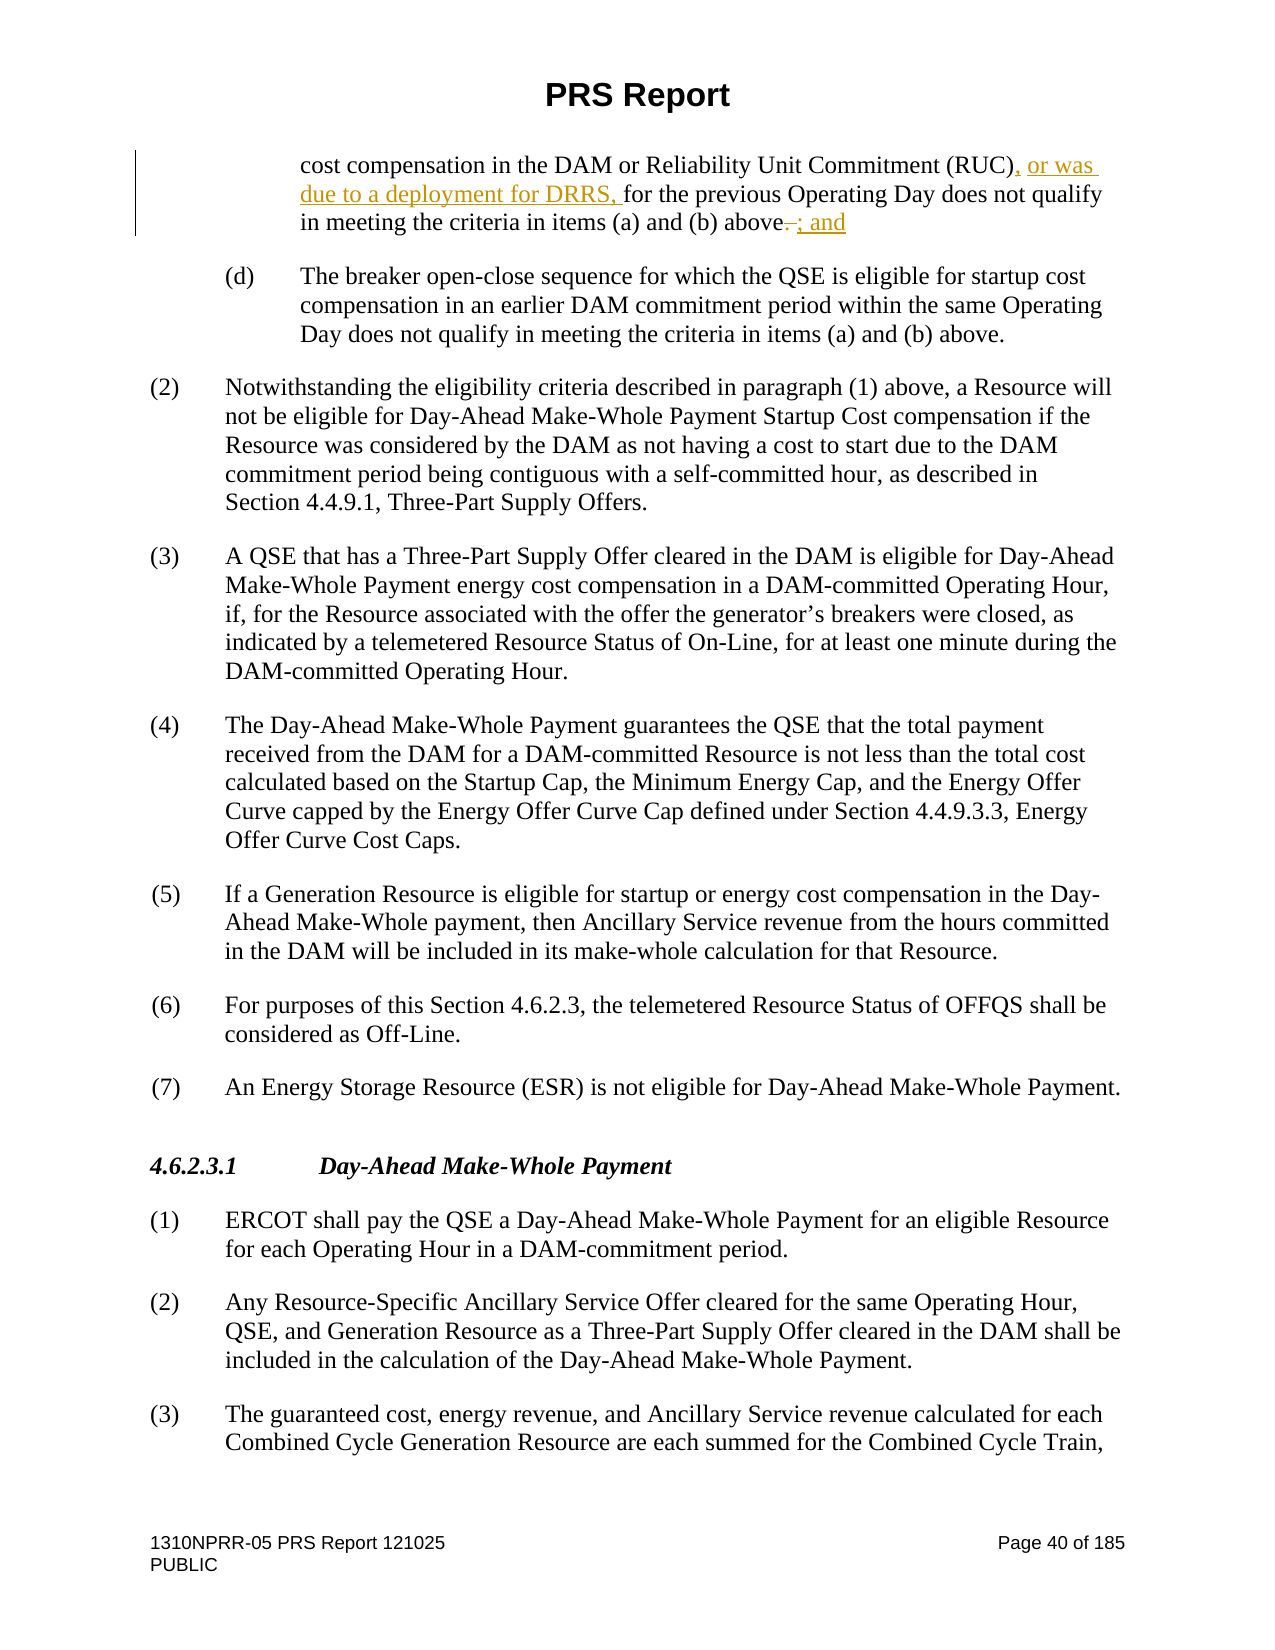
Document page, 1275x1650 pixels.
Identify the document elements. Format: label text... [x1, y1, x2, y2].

text (2) Notwithstanding the eligibility criteria described in paragraph (1) above, a Resource will not be eligible for Day-Ahead Make-Whole Payment Startup Cost compensation if the Resource was considered by the DAM as not having a cost to start due to the DAM commitment period being contiguous with a self-committed hour, as described in Section 4.4.9.1, Three-Part Supply Offers. [150, 372, 1125, 516]
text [150, 1399, 1125, 1456]
text (7) An Energy Storage Resource (ESR) is not eligible for Day-Ahead Make-Whole Payment. [151, 1072, 1125, 1101]
text 4.6.2.3.1 Day-Ahead Make-Whole Payment [150, 1151, 1125, 1180]
text (5) If a Generation Resource is eligible for startup or energy cost compensation in the Day-Ahead Make-Whole payment, then Ancillary Service revenue from the hours committed in the DAM will be included in its make-whole calculation for that Resource. [151, 879, 1125, 965]
text (2) Any Resource-Specific Ancillary Service Offer cleared for the same Operating Hour, QSE, and Generation Resource as a Three-Part Supply Offer cleared in the DAM shall be included in the calculation of the Day-Ahead Make-Whole Payment. [150, 1287, 1125, 1374]
text (1) ERCOT shall pay the QSE a Day-Ahead Make-Whole Payment for an eligible Resource for each Operating Hour in a DAM-commitment period. [150, 1205, 1125, 1262]
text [225, 150, 1125, 236]
text (d) The breaker open-close sequence for which the QSE is eligible for startup cost compensation in an earlier DAM commitment period within the same Operating Day does not qualify in meeting the criteria in items (a) and (b) above. [225, 261, 1125, 347]
text (3) A QSE that has a Three-Part Supply Offer cleared in the DAM is eligible for Day-Ahead Make-Whole Payment energy cost compensation in a DAM-committed Operating Hour, if, for the Resource associated with the offer the generator’s breakers were closed, as indicated by a telemetered Resource Status of On-Line, for at least one minute during the DAM-committed Operating Hour. [150, 541, 1125, 685]
text (6) For purposes of this Section 4.6.2.3, the telemetered Resource Status of OFFQS shall be considered as Off-Line. [151, 990, 1125, 1047]
text (4) The Day-Ahead Make-Whole Payment guarantees the QSE that the total payment received from the DAM for a DAM-committed Resource is not less than the total cost calculated based on the Startup Cap, the Minimum Energy Cap, and the Energy Offer Curve capped by the Energy Offer Curve Cap defined under Section 4.4.9.3.3, Energy Offer Curve Cost Caps. [150, 710, 1125, 854]
